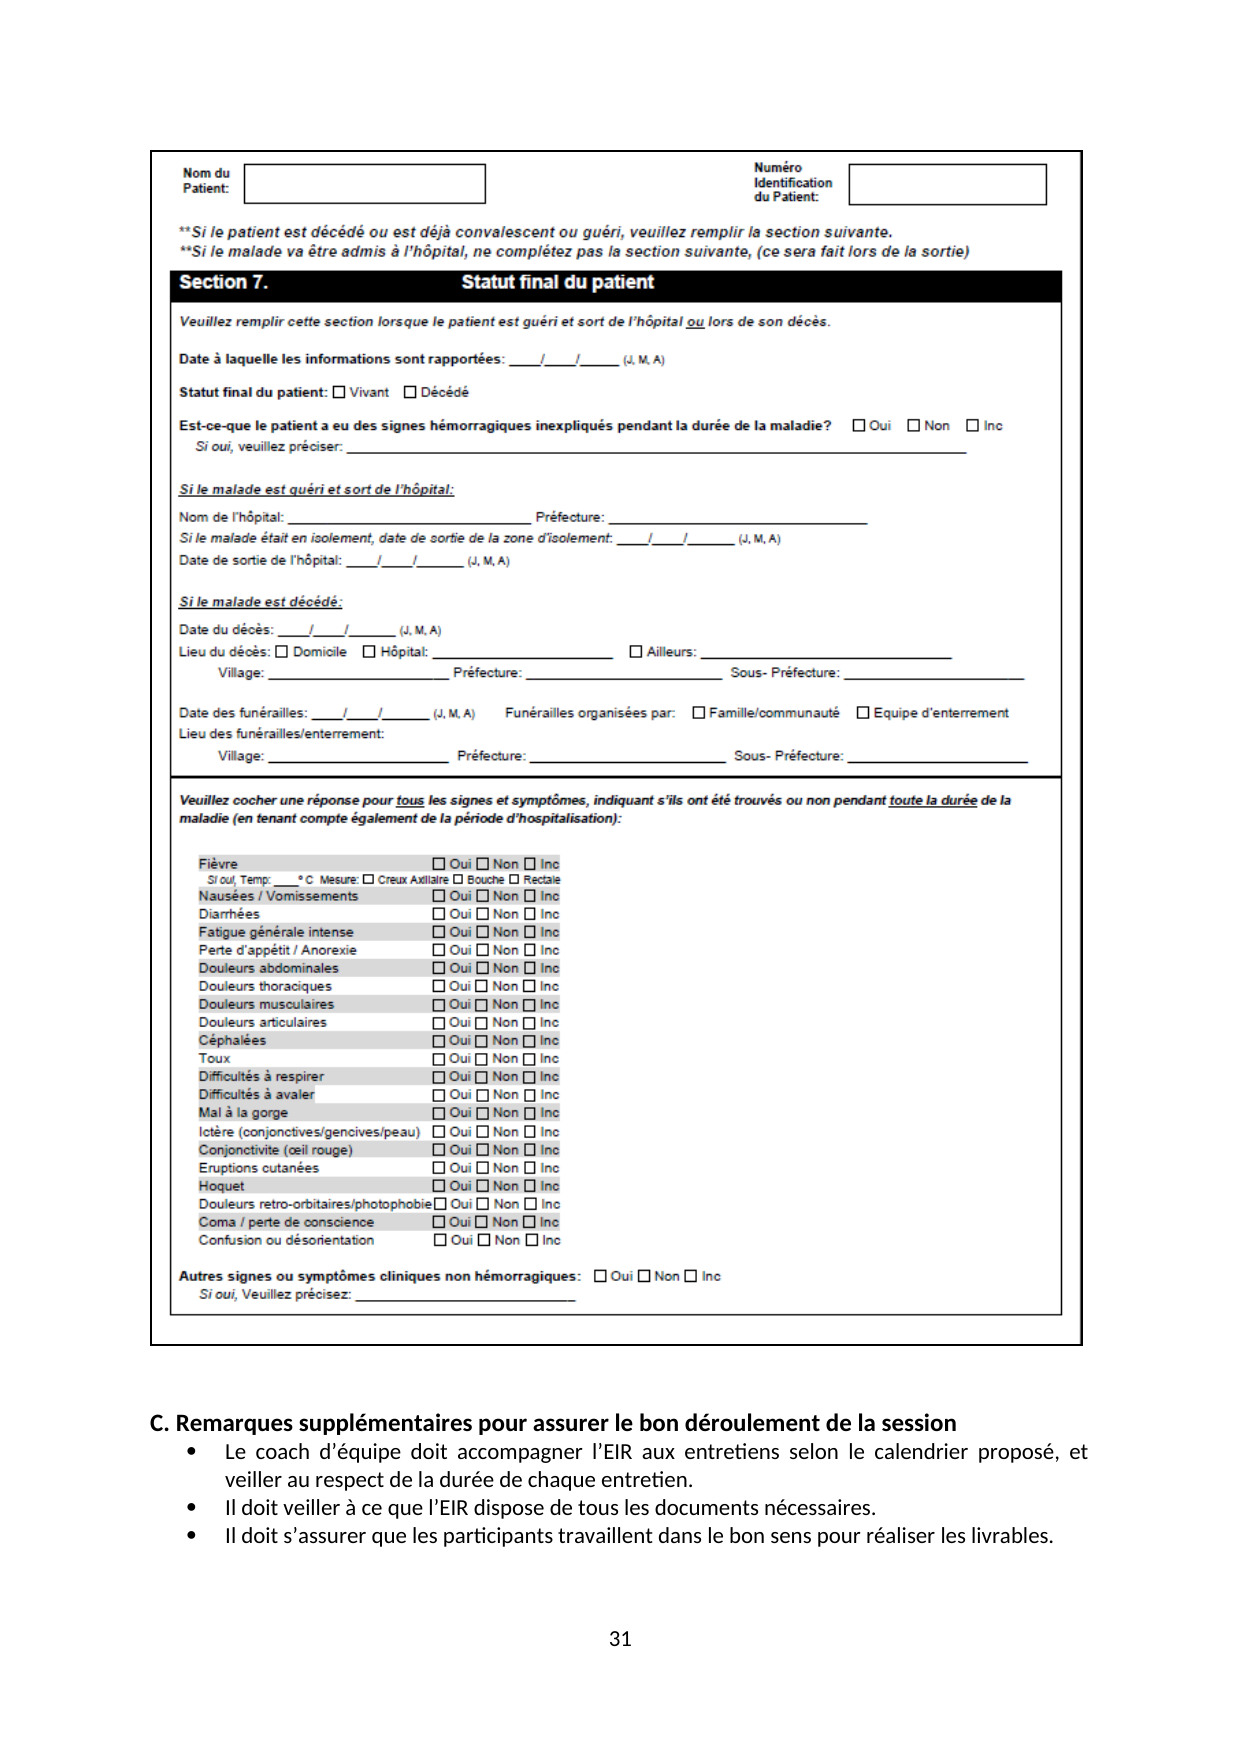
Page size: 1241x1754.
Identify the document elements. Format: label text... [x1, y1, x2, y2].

picture [152, 152, 1081, 1344]
text C. Remarques supplémentaires pour assurer le bon déroulement de la session [150, 1407, 1090, 1437]
list Le coach d’équipe doit accompagner l’EIR aux entretiens selon le calendrier proposé, et veiller au respect de la durée de chaque entretien. [187, 1437, 1090, 1493]
list Il doit veiller à ce que l’EIR dispose de tous les documents nécessaires. [187, 1493, 1090, 1522]
list Il doit s’assurer que les participants travaillent dans le bon sens pour réaliser les livrables. [187, 1522, 1090, 1549]
